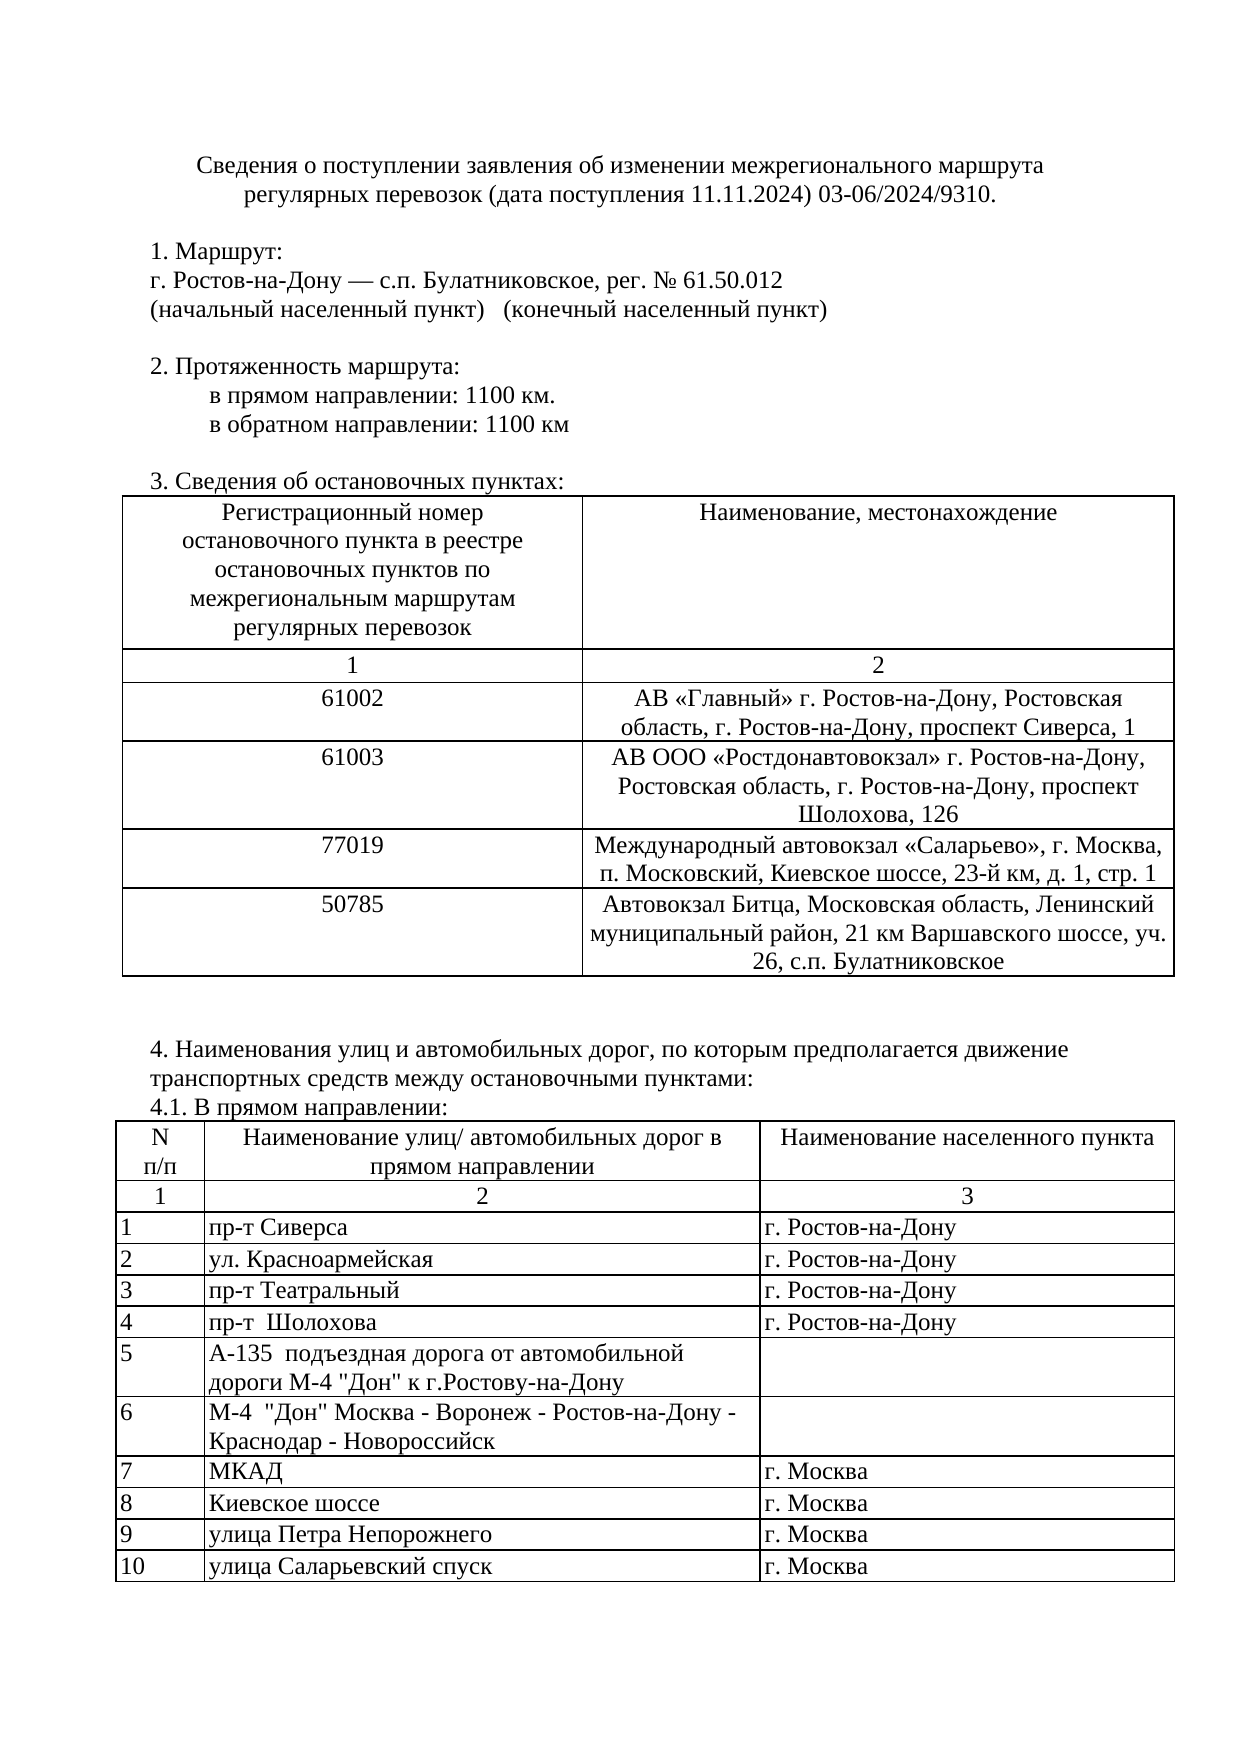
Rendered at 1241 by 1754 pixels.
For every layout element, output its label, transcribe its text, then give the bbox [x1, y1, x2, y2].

table_cell 1 [123, 650, 582, 681]
text Сведения о поступлении заявления об изменении межрегионального маршрута регулярных перевозок (дата поступления 11.11.2024) 03-06/2024/9310. [150, 150, 1090, 207]
table_cell 61003 [123, 742, 582, 828]
text 1. Маршрут: [150, 236, 1090, 265]
table_cell 7 [117, 1457, 204, 1486]
table_cell 2 [205, 1181, 759, 1211]
table_header Регистрационный номер остановочного пункта в реестре остановочных пунктов по межрегиональным маршрутам регулярных перевозок [123, 497, 582, 648]
table_cell г. Москва [761, 1520, 1174, 1549]
table_cell г. Ростов-на-Дону [761, 1244, 1174, 1274]
table_cell 10 [117, 1551, 204, 1581]
table_cell 1 [117, 1181, 204, 1211]
table_cell 6 [117, 1397, 204, 1455]
text в обратном направлении: 1100 км [150, 409, 1090, 437]
table_cell Международный автовокзал «Саларьево», г. Москва, п. Московский, Киевское шоссе, 23-й км, д. 1, стр. 1 [583, 830, 1173, 887]
table_header Наименование улиц/ автомобильных дорог в прямом направлении [205, 1122, 759, 1179]
table_cell ул. Красноармейская [205, 1244, 759, 1274]
table_cell М-4 "Дон" Москва - Воронеж - Ростов-на-Дону - Краснодар - Новороссийск [205, 1397, 759, 1455]
table_cell пр-т Шолохова [205, 1307, 759, 1337]
table_header Наименование населенного пункта [761, 1122, 1174, 1179]
table_cell АВ ООО «Ростдонавтовокзал» г. Ростов-на-Дону, Ростовская область, г. Ростов-на-Дону, проспект Шолохова, 126 [583, 742, 1173, 828]
table_cell г. Ростов-на-Дону [761, 1276, 1174, 1305]
table_cell пр-т Сиверса [205, 1213, 759, 1242]
table_cell АВ «Главный» г. Ростов-на-Дону, Ростовская область, г. Ростов-на-Дону, проспект Сиверса, 1 [583, 683, 1173, 740]
table_cell 2 [117, 1244, 204, 1274]
table_cell МКАД [205, 1457, 759, 1486]
table_cell 9 [117, 1520, 204, 1549]
table_cell 1 [117, 1213, 204, 1242]
table_cell г. Москва [761, 1457, 1174, 1486]
table_cell 2 [583, 650, 1173, 681]
table_header Наименование, местонахождение [583, 497, 1173, 648]
table_cell улица Петра Непорожнего [205, 1520, 759, 1549]
table_cell 77019 [123, 830, 582, 887]
table_cell пр-т Театральный [205, 1276, 759, 1305]
table_cell А-135 подъездная дорога от автомобильной дороги М-4 "Дон" к г.Ростову-на-Дону [205, 1338, 759, 1396]
table_cell г. Ростов-на-Дону [761, 1307, 1174, 1337]
text (начальный населенный пункт) (конечный населенный пункт) [150, 294, 1090, 322]
table_cell г. Ростов-на-Дону [761, 1213, 1174, 1242]
text г. Ростов-на-Дону — с.п. Булатниковское, рег. № 61.50.012 [150, 265, 1090, 294]
text 4. Наименования улиц и автомобильных дорог, по которым предполагается движение транспортных средств между остановочными пунктами: [150, 1034, 1090, 1092]
table_cell улица Саларьевский спуск [205, 1551, 759, 1581]
table_cell 50785 [123, 889, 582, 975]
table_cell 4 [117, 1307, 204, 1337]
table_cell 61002 [123, 683, 582, 740]
text 2. Протяженность маршрута: [150, 351, 1090, 380]
table_cell 3 [117, 1276, 204, 1305]
table_cell Киевское шоссе [205, 1488, 759, 1518]
table_cell [761, 1338, 1174, 1396]
table_cell Автовокзал Битца, Московская область, Ленинский муниципальный район, 21 км Варшавского шоссе, уч. 26, с.п. Булатниковское [583, 889, 1173, 975]
table_cell 3 [761, 1181, 1174, 1211]
table_cell 5 [117, 1338, 204, 1396]
table_header N п/п [117, 1122, 204, 1179]
table_cell г. Москва [761, 1488, 1174, 1518]
table_cell [761, 1397, 1174, 1455]
text 3. Сведения об остановочных пунктах: [150, 466, 1090, 495]
table_cell 8 [117, 1488, 204, 1518]
text в прямом направлении: 1100 км. [150, 380, 1090, 409]
table_cell г. Москва [761, 1551, 1174, 1581]
text 4.1. В прямом направлении: [150, 1092, 1090, 1120]
